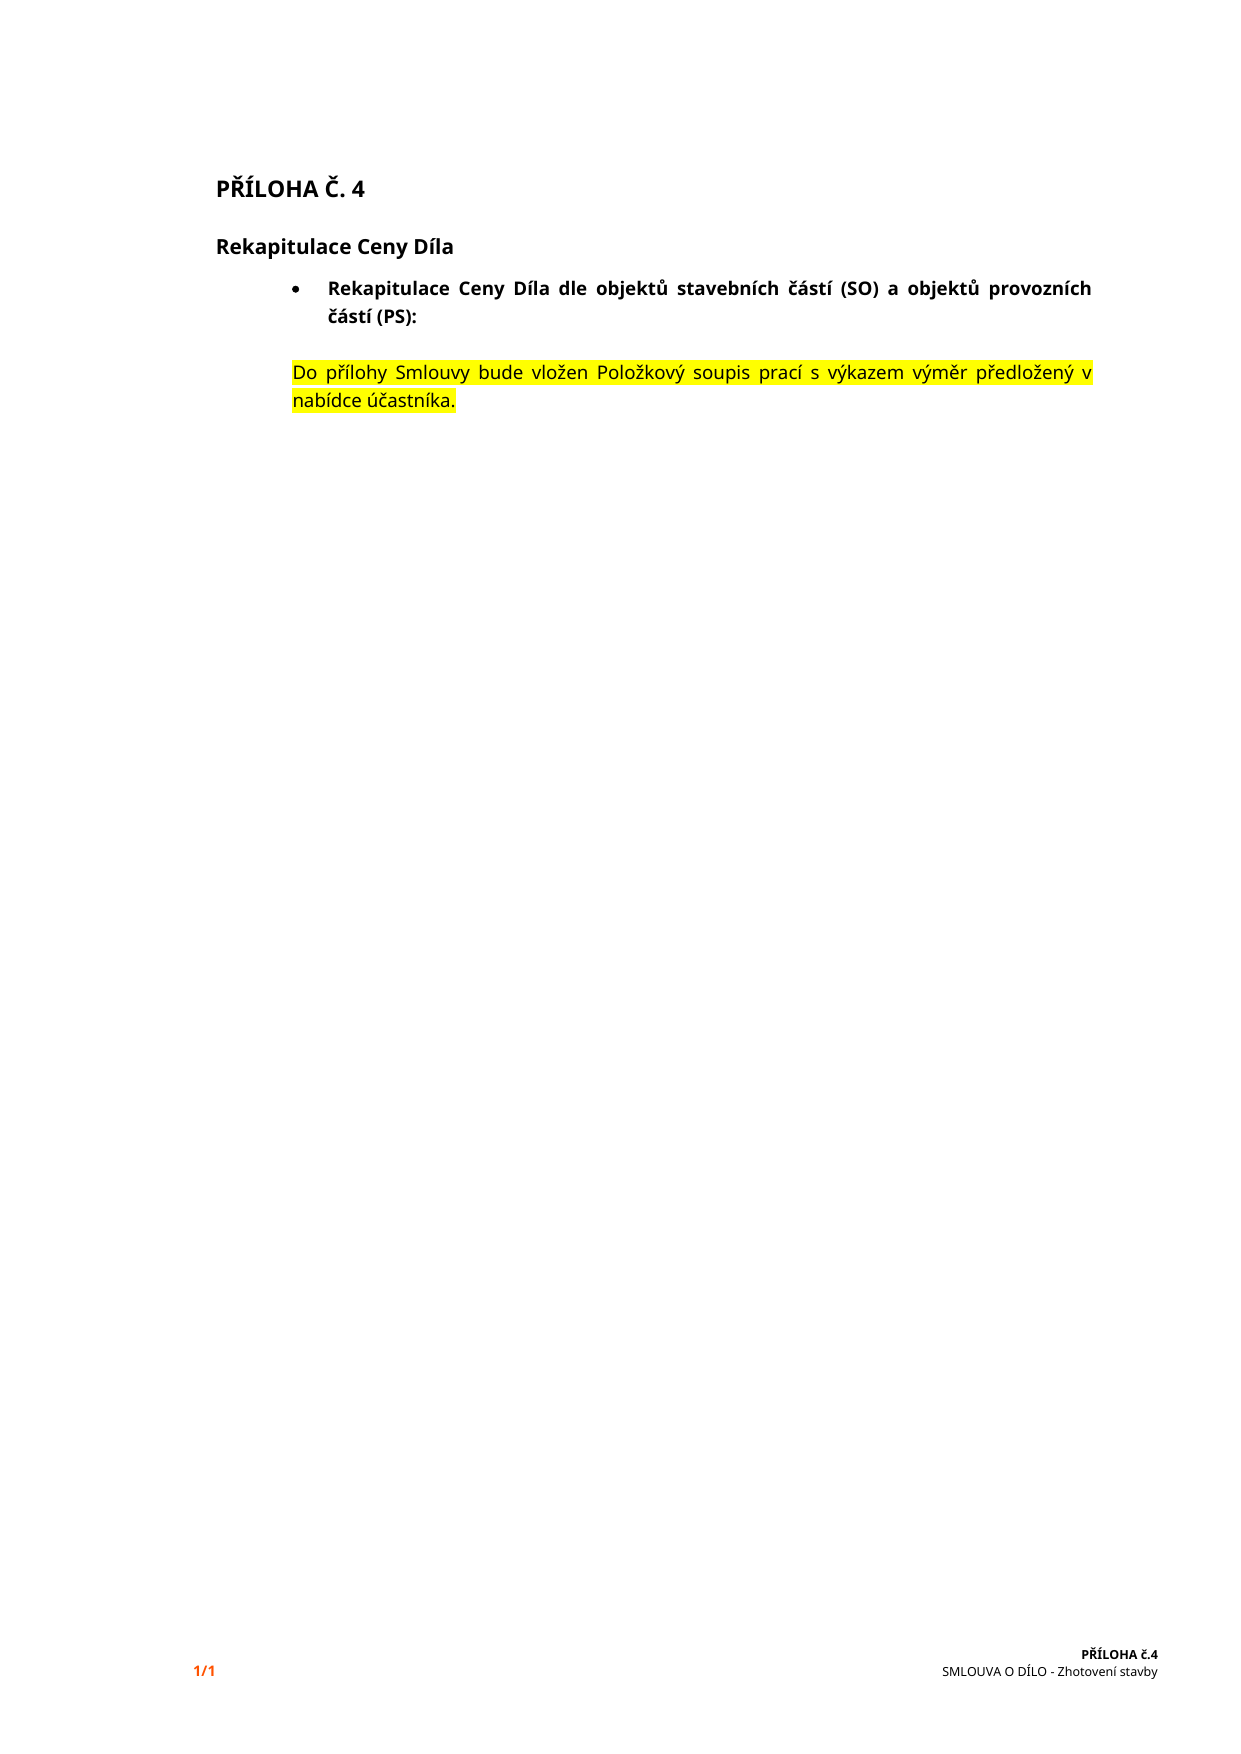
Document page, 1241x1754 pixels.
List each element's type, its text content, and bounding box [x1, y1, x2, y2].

text Rekapitulace Ceny Díla dle objektů stavebních částí (SO) a objektů provozních částí (PS): [292, 276, 1093, 329]
text Příloha č. 4 [216, 172, 1093, 204]
text Rekapitulace Ceny Díla [216, 232, 1093, 260]
list Do přílohy Smlouvy bude vložen Položkový soupis prací s výkazem výměr předložený v nabídce účastníka. [292, 385, 1093, 413]
